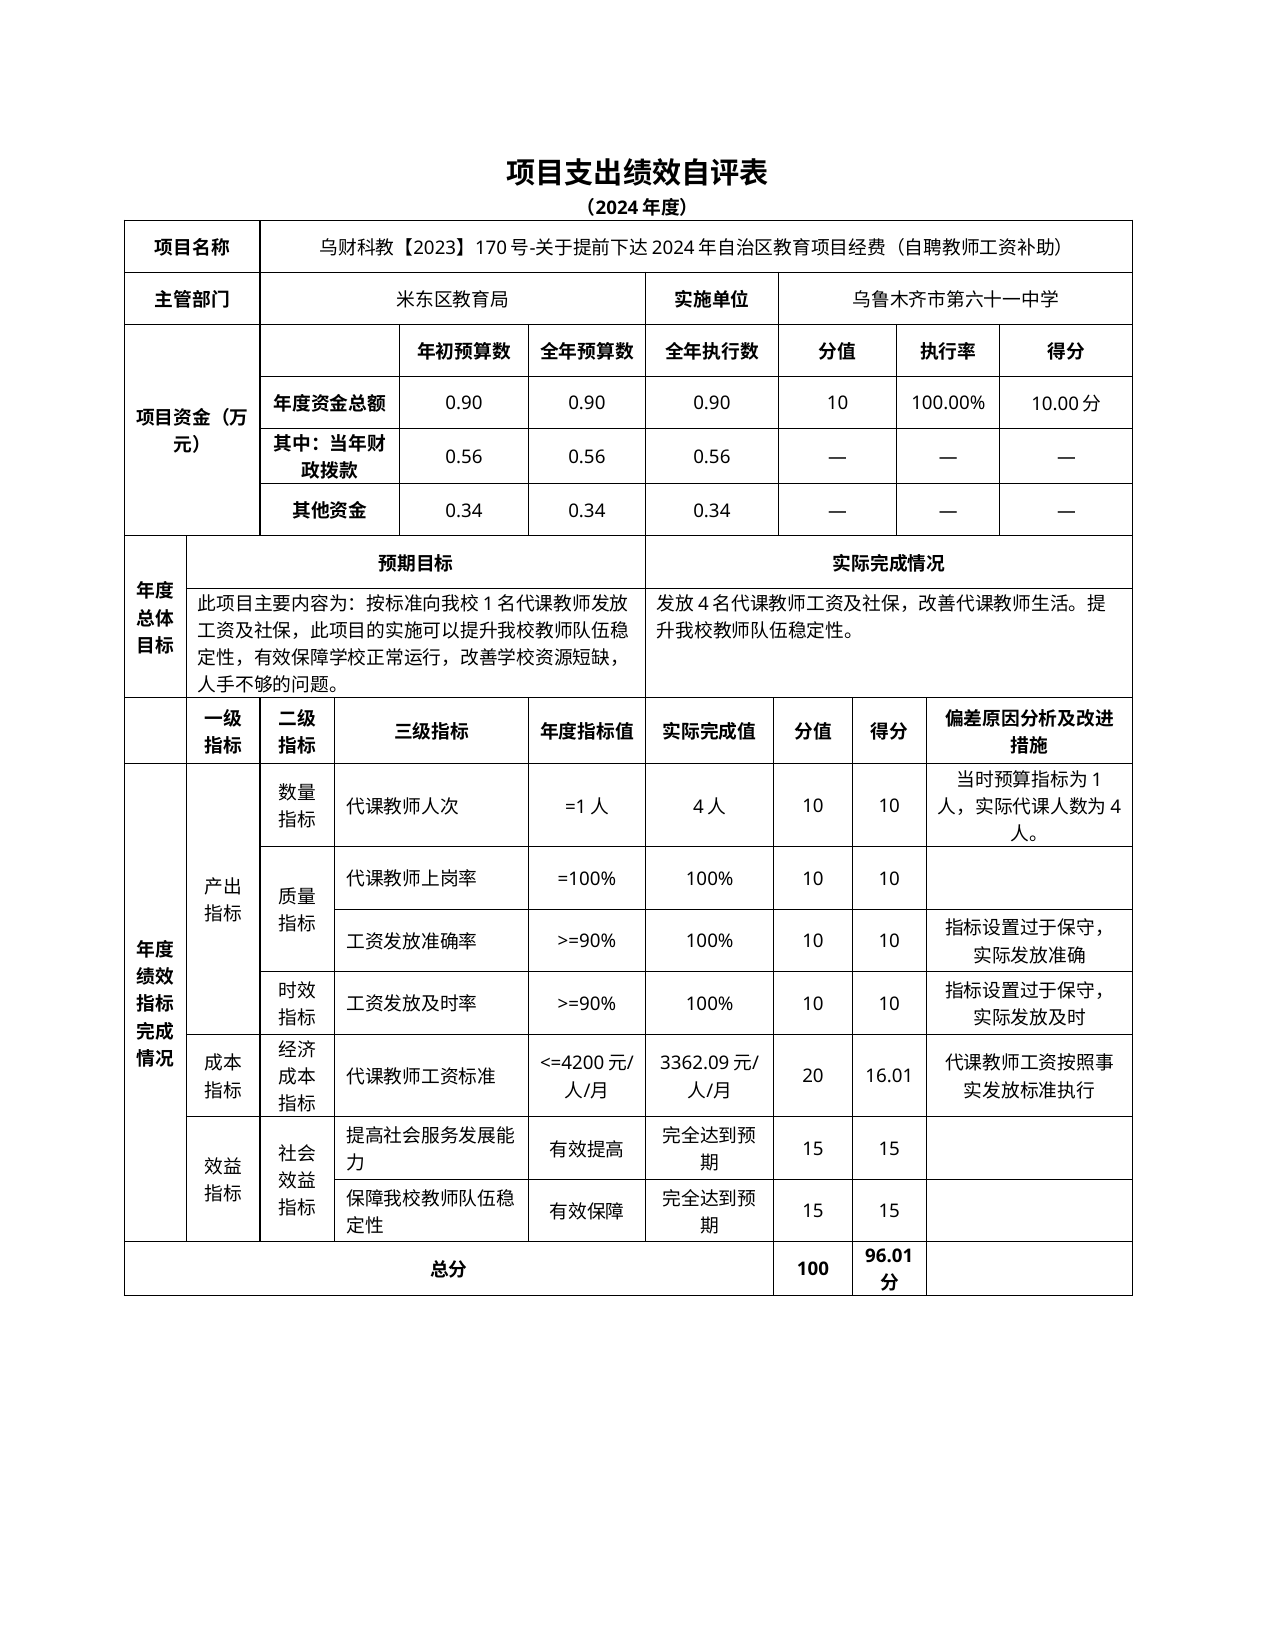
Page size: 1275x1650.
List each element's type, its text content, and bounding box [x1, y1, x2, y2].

table_cell 10 [774, 764, 852, 846]
table_cell 10 [774, 847, 852, 908]
table_cell 10 [853, 910, 926, 971]
table_cell 0.90 [646, 377, 778, 428]
table_cell 分值 [779, 325, 896, 376]
table_cell 实施单位 [646, 273, 778, 324]
table_cell 全年预算数 [529, 325, 645, 376]
table_cell 10.00分 [1000, 377, 1132, 428]
table_cell 有效保障 [529, 1180, 645, 1241]
table_cell [261, 325, 399, 376]
table_cell 得分 [853, 698, 926, 763]
table_cell 100% [646, 847, 773, 908]
table_cell 偏差原因分析及改进措施 [927, 698, 1132, 763]
table_cell 100 [774, 1242, 852, 1295]
table_cell 提高社会服务发展能力 [335, 1117, 528, 1178]
table_cell 15 [853, 1180, 926, 1241]
table_cell 代课教师人次 [335, 764, 528, 846]
text （2024年度） [187, 192, 1087, 219]
table_cell 三级指标 [335, 698, 528, 763]
table_cell [927, 847, 1132, 908]
table_cell 数量指标 [261, 764, 334, 846]
table_cell 10 [853, 764, 926, 846]
table_cell — [897, 429, 999, 483]
table_cell 发放4名代课教师工资及社保，改善代课教师生活。提升我校教师队伍稳定性。 [646, 589, 1132, 697]
table_cell 10 [853, 972, 926, 1033]
table_cell 米东区教育局 [261, 273, 645, 324]
table_cell — [1000, 484, 1132, 535]
table_cell 0.34 [529, 484, 645, 535]
table_cell 0.90 [529, 377, 645, 428]
table_cell 20 [774, 1035, 852, 1116]
table_cell 项目资金（万元） [125, 325, 259, 535]
table_cell 效益指标 [187, 1117, 259, 1241]
table_cell 年度总体目标 [125, 536, 186, 697]
table_cell 总分 [125, 1242, 773, 1295]
table_cell 10 [774, 910, 852, 971]
table_cell 代课教师工资按照事实发放标准执行 [927, 1035, 1132, 1116]
table_cell 3362.09元/人/月 [646, 1035, 773, 1116]
table_cell — [779, 484, 896, 535]
table_cell 预期目标 [187, 536, 645, 587]
table_cell >=90% [529, 910, 645, 971]
table_cell 实际完成情况 [646, 536, 1132, 587]
table_cell 15 [774, 1180, 852, 1241]
table_cell 此项目主要内容为：按标准向我校1名代课教师发放工资及社保，此项目的实施可以提升我校教师队伍稳定性，有效保障学校正常运行，改善学校资源短缺，人手不够的问题。 [187, 589, 645, 697]
table_cell 指标设置过于保守，实际发放准确 [927, 910, 1132, 971]
table_cell 代课教师上岗率 [335, 847, 528, 908]
table_cell 15 [853, 1117, 926, 1178]
table_cell 乌鲁木齐市第六十一中学 [779, 273, 1132, 324]
table_cell 得分 [1000, 325, 1132, 376]
table_cell 工资发放准确率 [335, 910, 528, 971]
table_cell 其中：当年财政拨款 [261, 429, 399, 483]
table_cell 有效提高 [529, 1117, 645, 1178]
table_cell 质量指标 [261, 847, 334, 971]
table_cell 经济成本指标 [261, 1035, 334, 1116]
table_cell 0.56 [646, 429, 778, 483]
table_cell [927, 1117, 1132, 1178]
table_cell — [897, 484, 999, 535]
table_cell 完全达到预期 [646, 1117, 773, 1178]
table_cell 实际完成值 [646, 698, 773, 763]
table_cell 时效指标 [261, 972, 334, 1033]
table_cell 二级指标 [261, 698, 334, 763]
table_cell <=4200元/人/月 [529, 1035, 645, 1116]
table_header 乌财科教【2023】170号-关于提前下达2024年自治区教育项目经费（自聘教师工资补助） [261, 221, 1132, 272]
table_cell 指标设置过于保守，实际发放及时 [927, 972, 1132, 1033]
table_cell 其他资金 [261, 484, 399, 535]
table_cell 代课教师工资标准 [335, 1035, 528, 1116]
table_cell 0.34 [646, 484, 778, 535]
table_cell 年度资金总额 [261, 377, 399, 428]
table_cell 分值 [774, 698, 852, 763]
table_cell 完全达到预期 [646, 1180, 773, 1241]
table_cell 100.00% [897, 377, 999, 428]
table_cell 年度指标值 [529, 698, 645, 763]
table_cell 社会效益指标 [261, 1117, 334, 1241]
table_cell 当时预算指标为1人，实际代课人数为4人。 [927, 764, 1132, 846]
table_cell [927, 1180, 1132, 1241]
table_cell 100% [646, 972, 773, 1033]
table_cell — [779, 429, 896, 483]
table_cell 10 [853, 847, 926, 908]
text 项目支出绩效自评表 [187, 150, 1087, 192]
table_cell 0.56 [400, 429, 528, 483]
table_cell 执行率 [897, 325, 999, 376]
table_header 项目名称 [125, 221, 259, 272]
table_cell [927, 1242, 1132, 1295]
table_cell >=90% [529, 972, 645, 1033]
table_cell 0.34 [400, 484, 528, 535]
table_cell 主管部门 [125, 273, 259, 324]
table_cell 全年执行数 [646, 325, 778, 376]
table_cell 年度绩效指标完成情况 [125, 764, 186, 1241]
table_cell 保障我校教师队伍稳定性 [335, 1180, 528, 1241]
table_cell 0.56 [529, 429, 645, 483]
table_cell 0.90 [400, 377, 528, 428]
table_cell 15 [774, 1117, 852, 1178]
table_cell 产出指标 [187, 764, 259, 1033]
table_cell =100% [529, 847, 645, 908]
table_cell 16.01 [853, 1035, 926, 1116]
table_cell 100% [646, 910, 773, 971]
table_cell — [1000, 429, 1132, 483]
table_cell 一级指标 [187, 698, 259, 763]
table_cell 4人 [646, 764, 773, 846]
table_cell 10 [779, 377, 896, 428]
table_cell 10 [774, 972, 852, 1033]
table_cell [125, 698, 186, 763]
table_cell 工资发放及时率 [335, 972, 528, 1033]
table_cell 成本指标 [187, 1035, 259, 1116]
table_cell =1人 [529, 764, 645, 846]
table_cell 年初预算数 [400, 325, 528, 376]
table_cell 96.01分 [853, 1242, 926, 1295]
